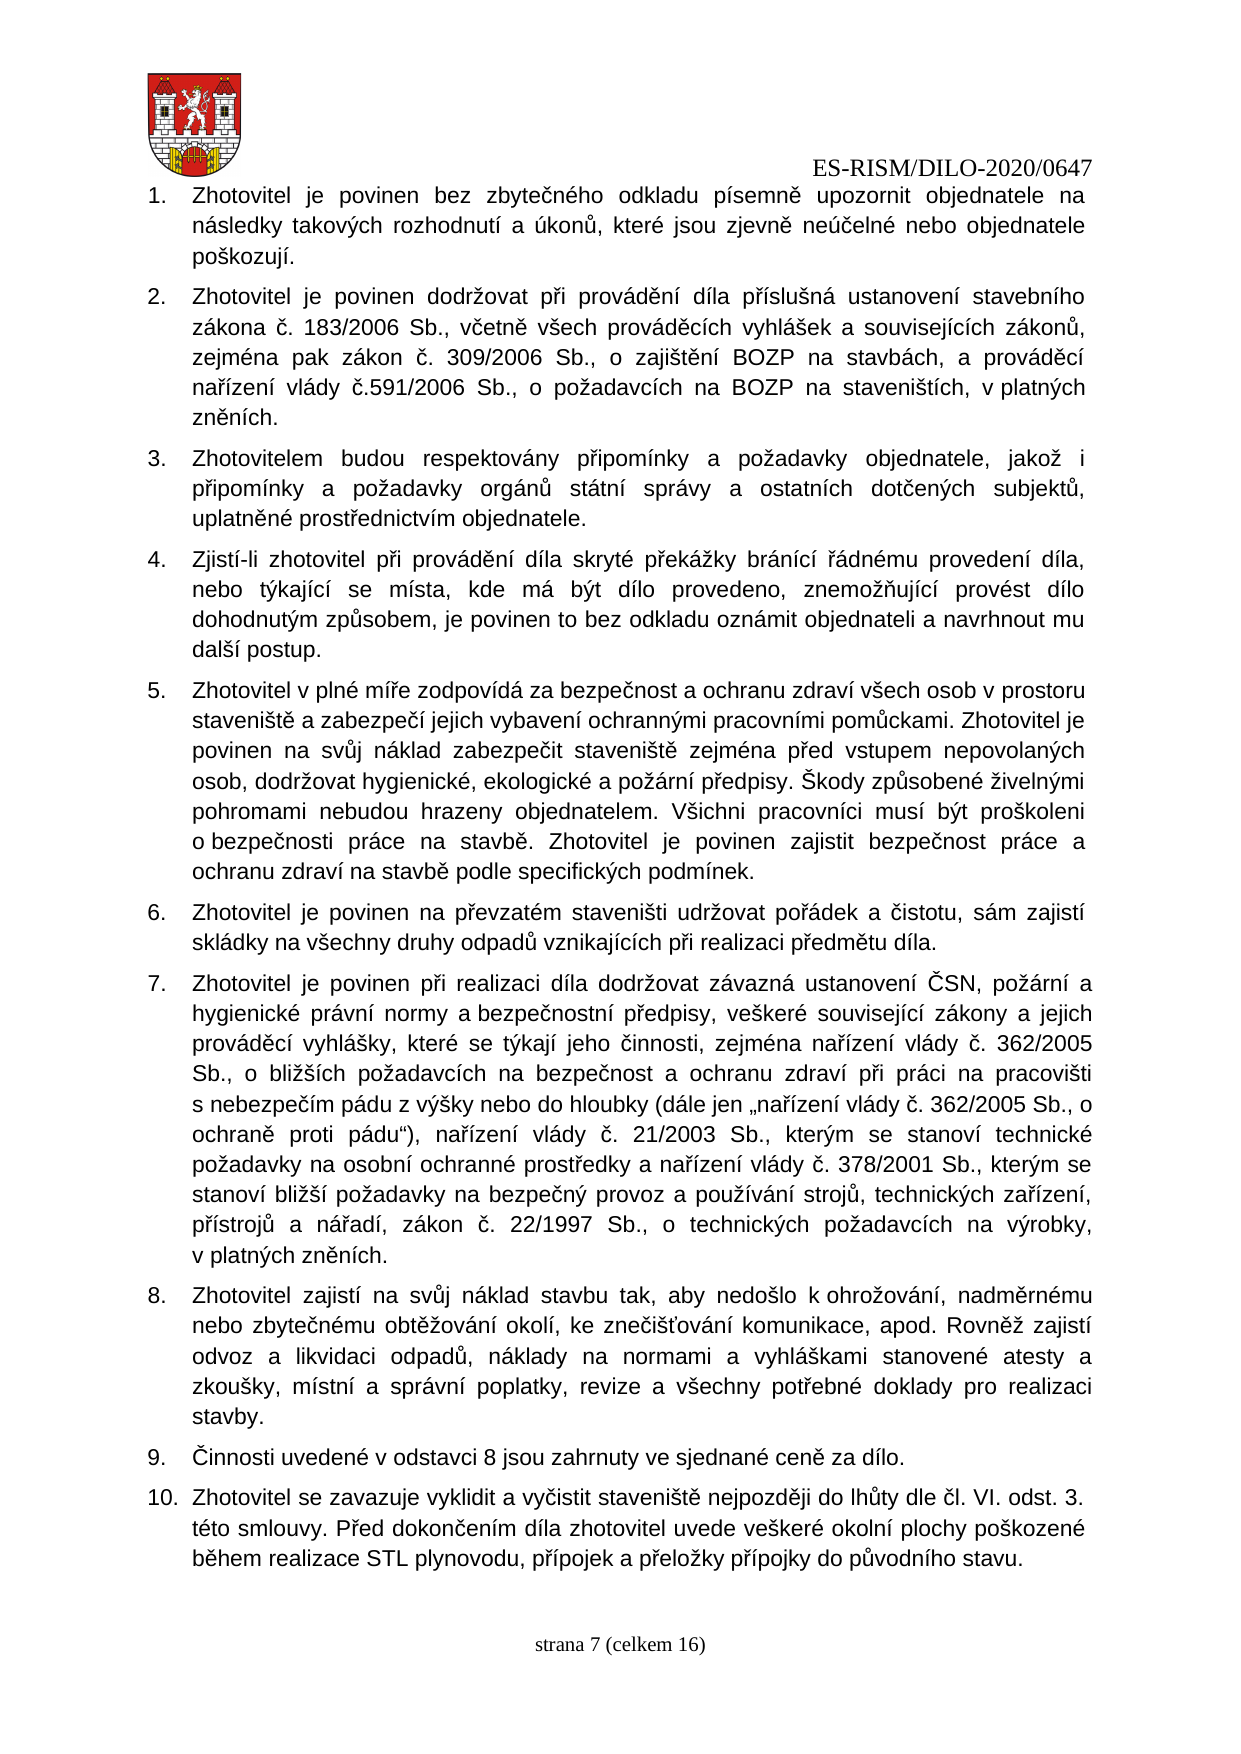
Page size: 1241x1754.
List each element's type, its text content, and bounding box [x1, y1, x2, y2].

list Zhotovitelem budou respektovány připomínky a požadavky objednatele, jakož i připomínky a požadavky orgánů státní správy a ostatních dotčených subjektů, uplatněné prostřednictvím objednatele. [147, 445, 1086, 532]
list Zjistí-li zhotovitel při provádění díla skryté překážky bránící řádnému provedení díla, nebo týkající se místa, kde má být dílo provedeno, znemožňující provést dílo dohodnutým způsobem, je povinen to bez odkladu oznámit objednateli a navrhnout mu další postup. [147, 546, 1086, 663]
list Zhotovitel se zavazuje vyklidit a vyčistit staveniště nejpozději do lhůty dle čl. VI. odst. 3. této smlouvy. Před dokončením díla zhotovitel uvede veškeré okolní plochy poškozené během realizace STL plynovodu, přípojek a přeložky přípojky do původního stavu. [147, 1484, 1086, 1571]
list Zhotovitel je povinen na převzatém staveništi udržovat pořádek a čistotu, sám zajistí skládky na všechny druhy odpadů vznikajících při realizaci předmětu díla. [147, 899, 1086, 956]
list Činnosti uvedené v odstavci 8 jsou zahrnuty ve sjednané ceně za dílo. [147, 1444, 1086, 1470]
list Zhotovitel je povinen bez zbytečného odkladu písemně upozornit objednatele na následky takových rozhodnutí a úkonů, které jsou zjevně neúčelné nebo objednatele poškozují. [148, 182, 1086, 269]
picture [147, 73, 242, 177]
list Zhotovitel je povinen dodržovat při provádění díla příslušná ustanovení stavebního zákona č. 183/2006 Sb., včetně všech prováděcích vyhlášek a souvisejících zákonů, zejména pak zákon č. 309/2006 Sb., o zajištění BOZP na stavbách, a prováděcí nařízení vlády č.591/2006 Sb., o požadavcích na BOZP na staveništích, v platných zněních. [147, 283, 1086, 431]
list Zhotovitel v plné míře zodpovídá za bezpečnost a ochranu zdraví všech osob v prostoru staveniště a zabezpečí jejich vybavení ochrannými pracovními pomůckami. Zhotovitel je povinen na svůj náklad zabezpečit staveniště zejména před vstupem nepovolaných osob, dodržovat hygienické, ekologické a požární předpisy. Škody způsobené živelnými pohromami nebudou hrazeny objednatelem. Všichni pracovníci musí být proškoleni o bezpečnosti práce na stavbě. Zhotovitel je povinen zajistit bezpečnost práce a ochranu zdraví na stavbě podle specifických podmínek. [147, 677, 1086, 885]
list Zhotovitel je povinen při realizaci díla dodržovat závazná ustanovení ČSN, požární a hygienické právní normy a bezpečnostní předpisy, veškeré související zákony a jejich prováděcí vyhlášky, které se týkají jeho činnosti, zejména nařízení vlády č. 362/2005 Sb., o bližších požadavcích na bezpečnost a ochranu zdraví při práci na pracovišti s nebezpečím pádu z výšky nebo do hloubky (dále jen „nařízení vlády č. 362/2005 Sb., o ochraně proti pádu“), nařízení vlády č. 21/2003 Sb., kterým se stanoví technické požadavky na osobní ochranné prostředky a nařízení vlády č. 378/2001 Sb., kterým se stanoví bližší požadavky na bezpečný provoz a používání strojů, technických zařízení, přístrojů a nářadí, zákon č. 22/1997 Sb., o technických požadavcích na výrobky, v platných zněních. [147, 970, 1093, 1268]
list Zhotovitel zajistí na svůj náklad stavbu tak, aby nedošlo k ohrožování, nadměrnému nebo zbytečnému obtěžování okolí, ke znečišťování komunikace, apod. Rovněž zajistí odvoz a likvidaci odpadů, náklady na normami a vyhláškami stanovené atesty a zkoušky, místní a správní poplatky, revize a všechny potřebné doklady pro realizaci stavby. [147, 1282, 1093, 1429]
